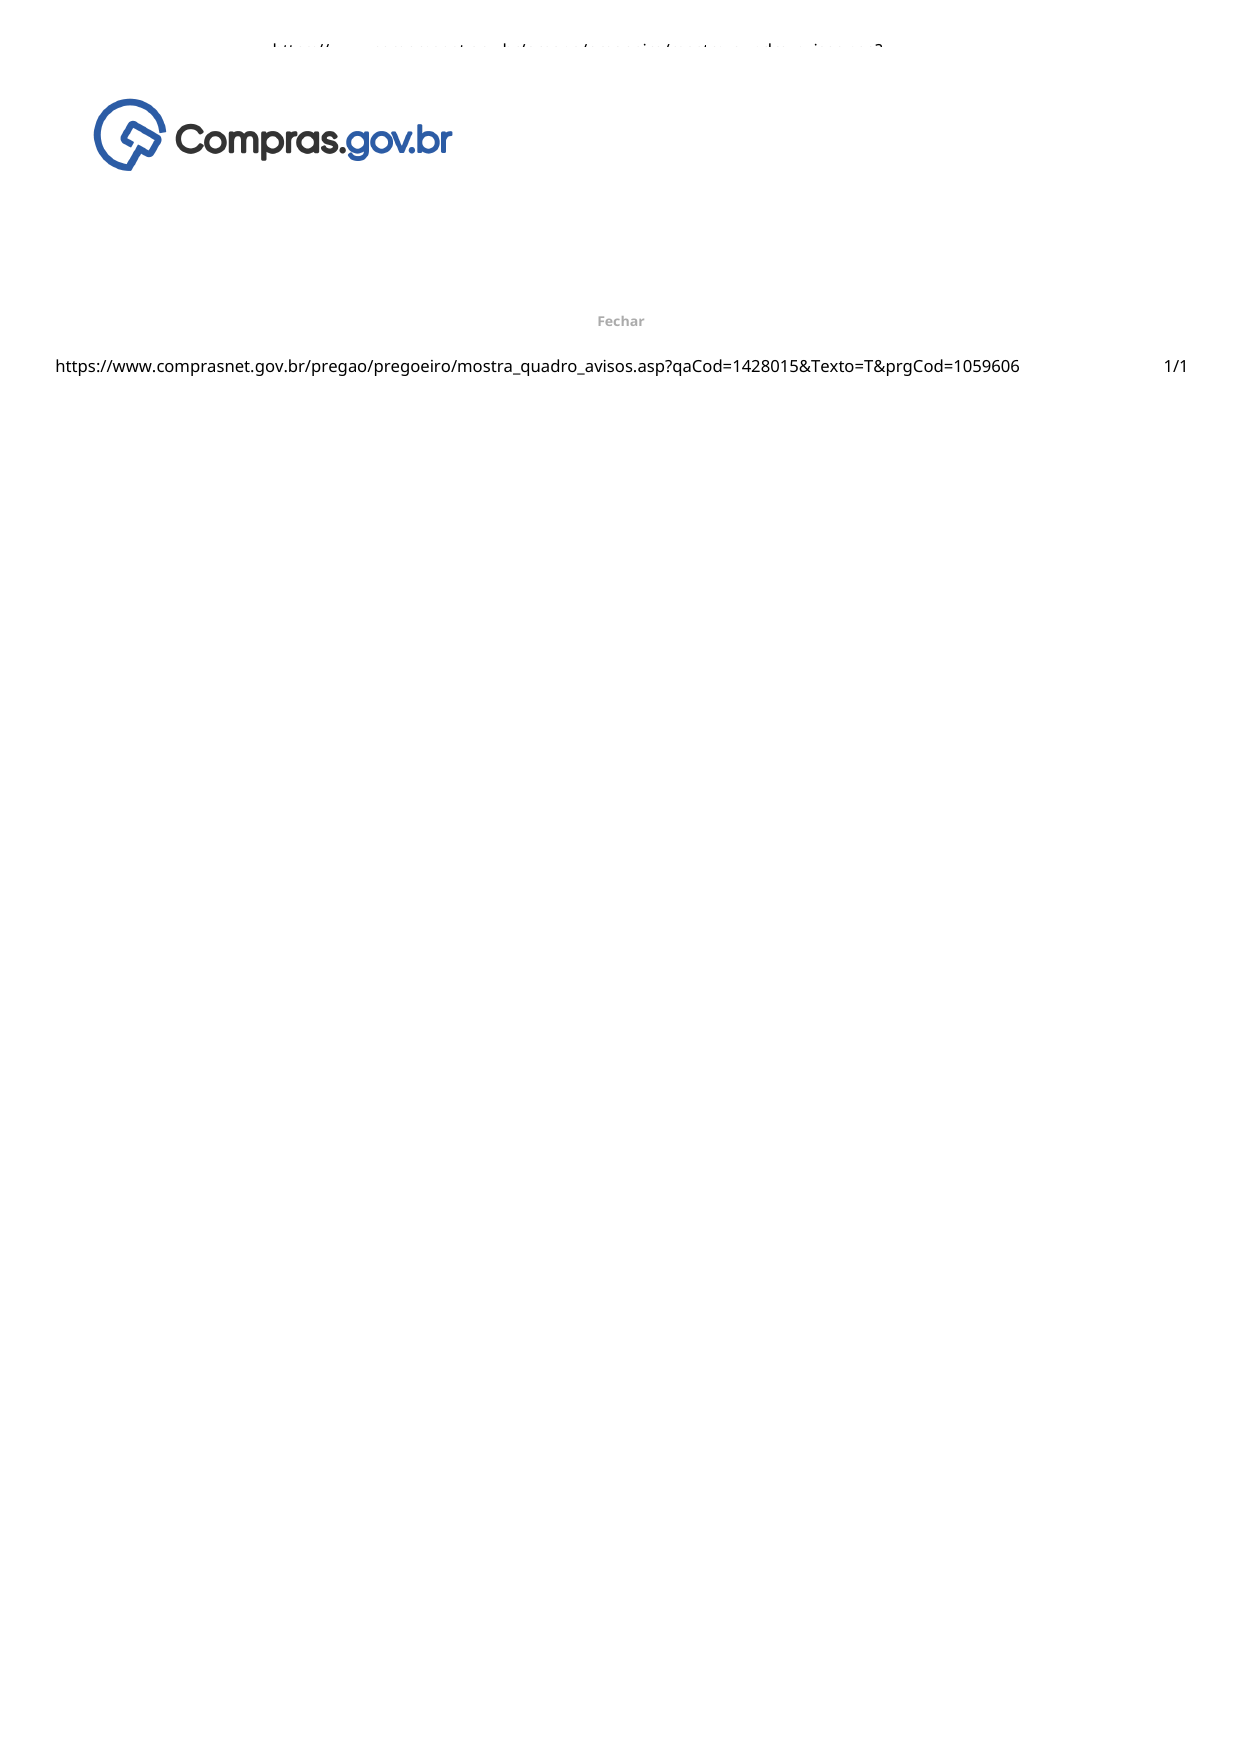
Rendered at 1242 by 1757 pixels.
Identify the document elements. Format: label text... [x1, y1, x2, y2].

text https://www.comprasnet.gov.br/pregao/pregoeiro/mostra_quadro_avisos.asp?qaCod=1428015&Texto=T&prgCod=1059606 1/1 [55, 354, 1198, 377]
picture [81, 60, 466, 231]
text Fechar [592, 312, 650, 331]
